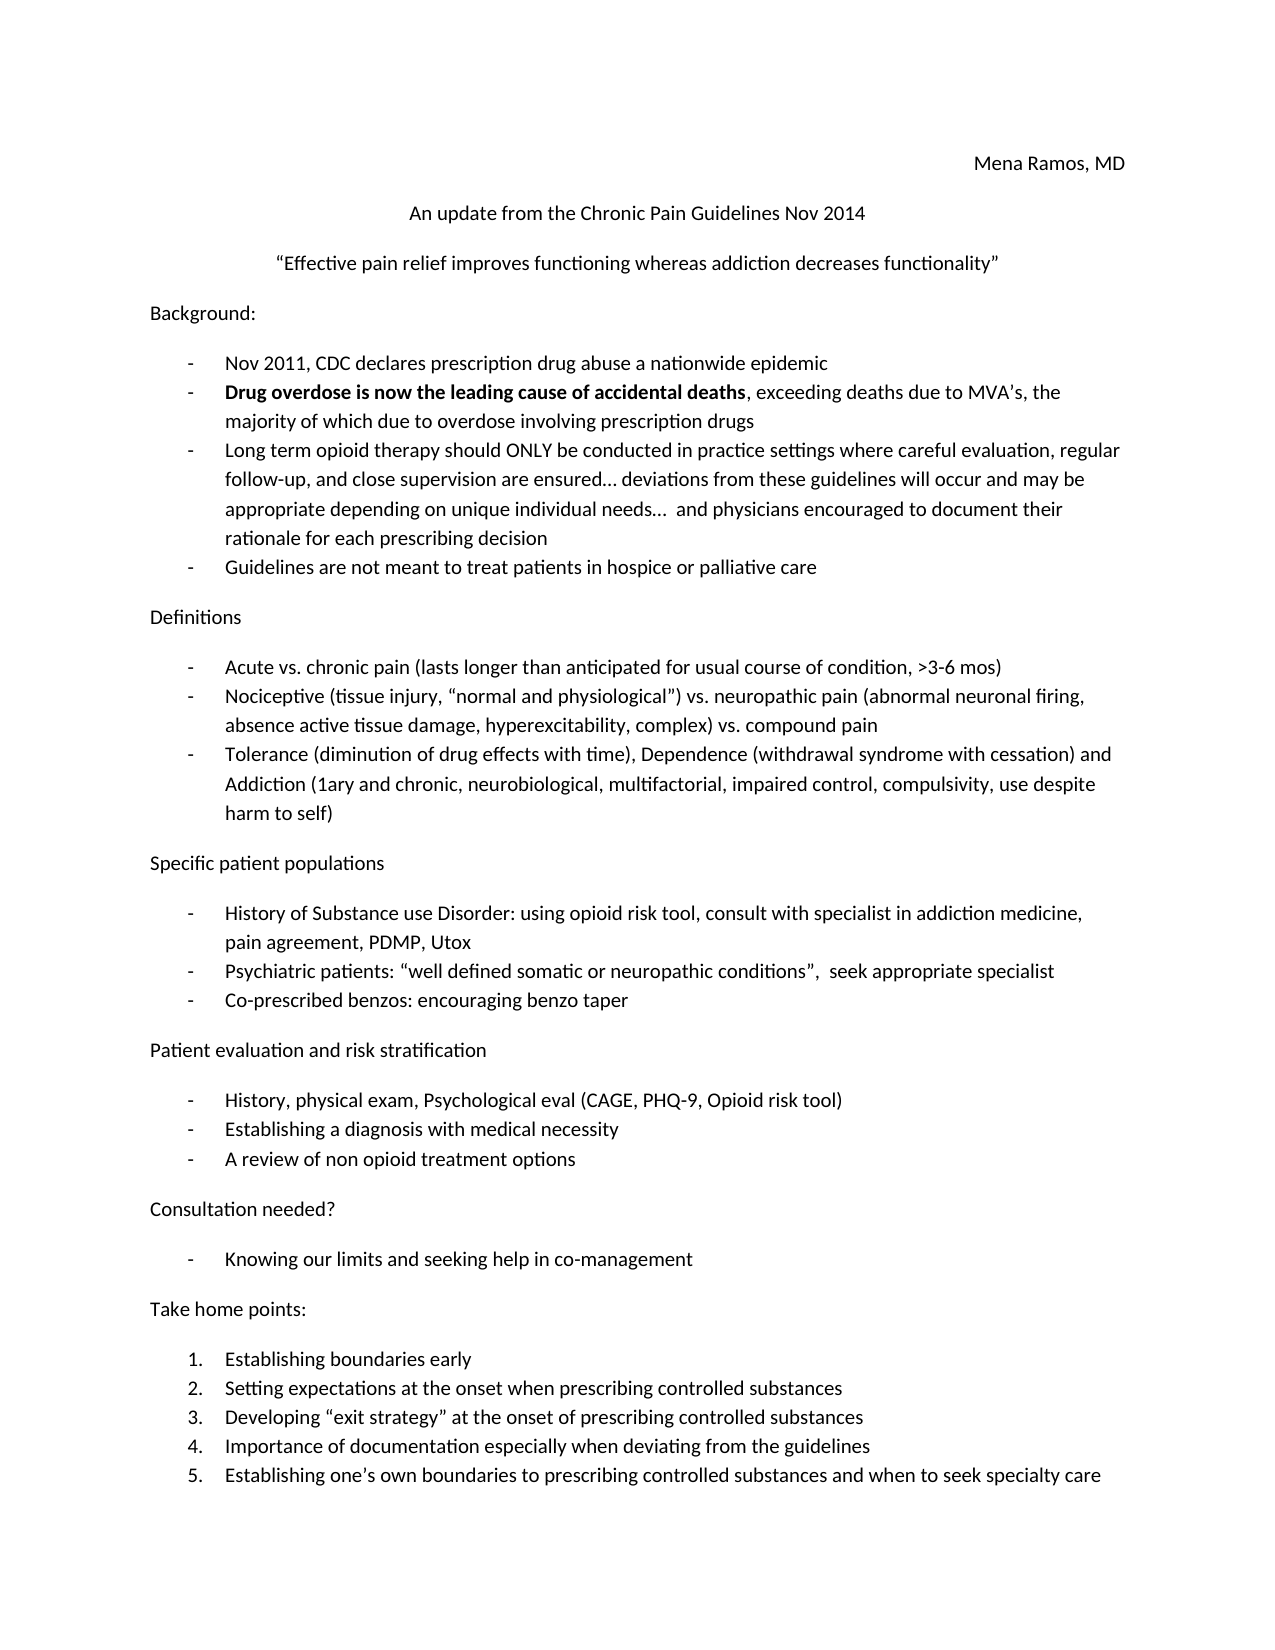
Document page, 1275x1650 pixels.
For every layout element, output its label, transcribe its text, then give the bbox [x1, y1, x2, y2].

text Definitions [150, 604, 1125, 629]
list Long term opioid therapy should ONLY be conducted in practice settings where careful evaluation, regular follow-up, and close supervision are ensured… deviations from these guidelines will occur and may be appropriate depending on unique individual needs… and physicians encouraged to document their rationale for each prescribing decision [187, 437, 1125, 550]
list Developing “exit strategy” at the onset of prescribing controlled substances [187, 1404, 1125, 1429]
list Nociceptive (tissue injury, “normal and physiological”) vs. neuropathic pain (abnormal neuronal firing, absence active tissue damage, hyperexcitability, complex) vs. compound pain [187, 683, 1125, 738]
text Specific patient populations [150, 850, 1125, 875]
list History of Substance use Disorder: using opioid risk tool, consult with specialist in addiction medicine, pain agreement, PDMP, Utox [187, 900, 1125, 954]
list Psychiatric patients: “well defined somatic or neuropathic conditions”, seek appropriate specialist [187, 958, 1125, 984]
text Consultation needed? [150, 1196, 1125, 1221]
text An update from the Chronic Pain Guidelines Nov 2014 [150, 200, 1125, 225]
list Co-prescribed benzos: encouraging benzo taper [187, 987, 1125, 1013]
list History, physical exam, Psychological eval (CAGE, PHQ-9, Opioid risk tool) [187, 1087, 1125, 1113]
list Establishing a diagnosis with medical necessity [187, 1117, 1125, 1142]
list Drug overdose is now the leading cause of accidental deaths, exceeding deaths due to MVA’s, the majority of which due to overdose involving prescription drugs [187, 379, 1125, 434]
list A review of non opioid treatment options [187, 1146, 1125, 1171]
list Setting expectations at the onset when prescribing controlled substances [187, 1375, 1125, 1400]
list Importance of documentation especially when deviating from the guidelines [187, 1433, 1125, 1459]
list Establishing one’s own boundaries to prescribing controlled substances and when to seek specialty care [187, 1462, 1125, 1488]
list Acute vs. chronic pain (lasts longer than anticipated for usual course of condition, >3-6 mos) [187, 654, 1125, 679]
list Establishing boundaries early [187, 1346, 1125, 1371]
text “Effective pain relief improves functioning whereas addiction decreases functionality” [150, 250, 1125, 275]
text Take home points: [150, 1296, 1125, 1321]
list Nov 2011, CDC declares prescription drug abuse a nationwide epidemic [187, 350, 1125, 375]
list Guidelines are not meant to treat patients in hospice or palliative care [187, 554, 1125, 579]
text Background: [150, 300, 1125, 325]
text Mena Ramos, MD [150, 150, 1125, 175]
list Knowing our limits and seeking help in co-management [187, 1246, 1125, 1271]
text Patient evaluation and risk stratification [150, 1037, 1125, 1063]
list Tolerance (diminution of drug effects with time), Dependence (withdrawal syndrome with cessation) and Addiction (1ary and chronic, neurobiological, multifactorial, impaired control, compulsivity, use despite harm to self) [187, 742, 1125, 825]
